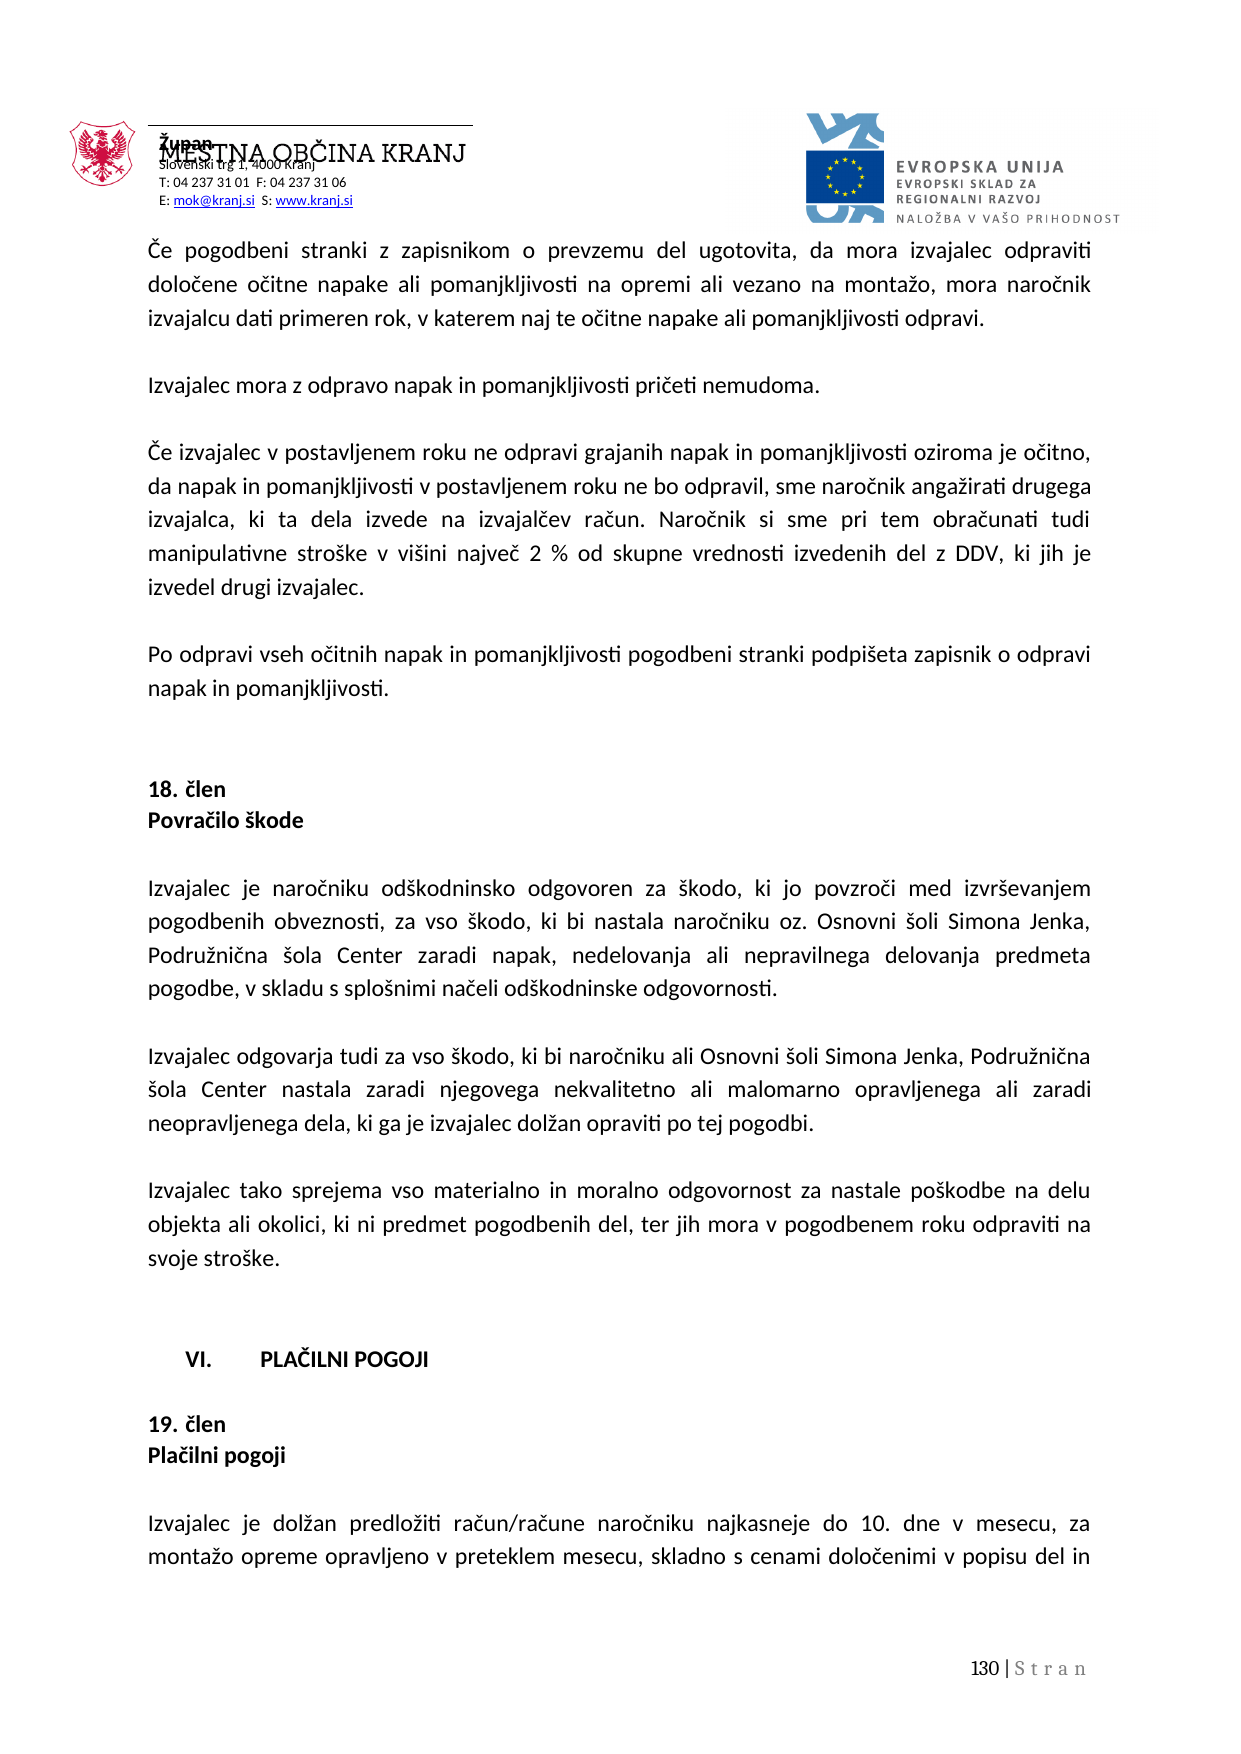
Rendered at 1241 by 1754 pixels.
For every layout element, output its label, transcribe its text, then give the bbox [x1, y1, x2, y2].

list člen [148, 774, 1092, 803]
text Če pogodbeni stranki z zapisnikom o prevzemu del ugotovita, da mora izvajalec odpraviti določene očitne napake ali pomanjkljivosti na opremi ali vezano na montažo, mora naročnik izvajalcu dati primeren rok, v katerem naj te očitne napake ali pomanjkljivosti odpravi. [148, 235, 1092, 332]
list PLAČILNI POGOJI [185, 1344, 1092, 1373]
text Izvajalec odgovarja tudi za vso škodo, ki bi naročniku ali Osnovni šoli Simona Jenka, Podružnična šola Center nastala zaradi njegovega nekvalitetno ali malomarno opravljenega ali zaradi neopravljenega dela, ki ga je izvajalec dolžan opraviti po tej pogodbi. [148, 1041, 1092, 1137]
text Izvajalec tako sprejema vso materialno in moralno odgovornost za nastale poškodbe na delu objekta ali okolici, ki ni predmet pogodbenih del, ter jih mora v pogodbenem roku odpraviti na svoje stroške. [148, 1175, 1092, 1272]
text Po odpravi vseh očitnih napak in pomanjkljivosti pogodbeni stranki podpišeta zapisnik o odpravi napak in pomanjkljivosti. [148, 639, 1092, 702]
text Izvajalec mora z odpravo napak in pomanjkljivosti pričeti nemudoma. [148, 370, 1092, 399]
text Povračilo škode [148, 805, 1092, 834]
picture [725, 108, 1160, 234]
text Plačilni pogoji [148, 1440, 1092, 1470]
list člen [148, 1409, 1092, 1438]
text Če izvajalec v postavljenem roku ne odpravi grajanih napak in pomanjkljivosti oziroma je očitno, da napak in pomanjkljivosti v postavljenem roku ne bo odpravil, sme naročnik angažirati drugega izvajalca, ki ta dela izvede na izvajalčev račun. Naročnik si sme pri tem obračunati tudi manipulativne stroške v višini največ 2 % od skupne vrednosti izvedenih del z DDV, ki jih je izvedel drugi izvajalec. [148, 437, 1092, 601]
text Izvajalec je naročniku odškodninsko odgovoren za škodo, ki jo povzroči med izvrševanjem pogodbenih obveznosti, za vso škodo, ki bi nastala naročniku oz. Osnovni šoli Simona Jenka, Podružnična šola Center zaradi napak, nedelovanja ali nepravilnega delovanja predmeta pogodbe, v skladu s splošnimi načeli odškodninske odgovornosti. [148, 873, 1092, 1003]
